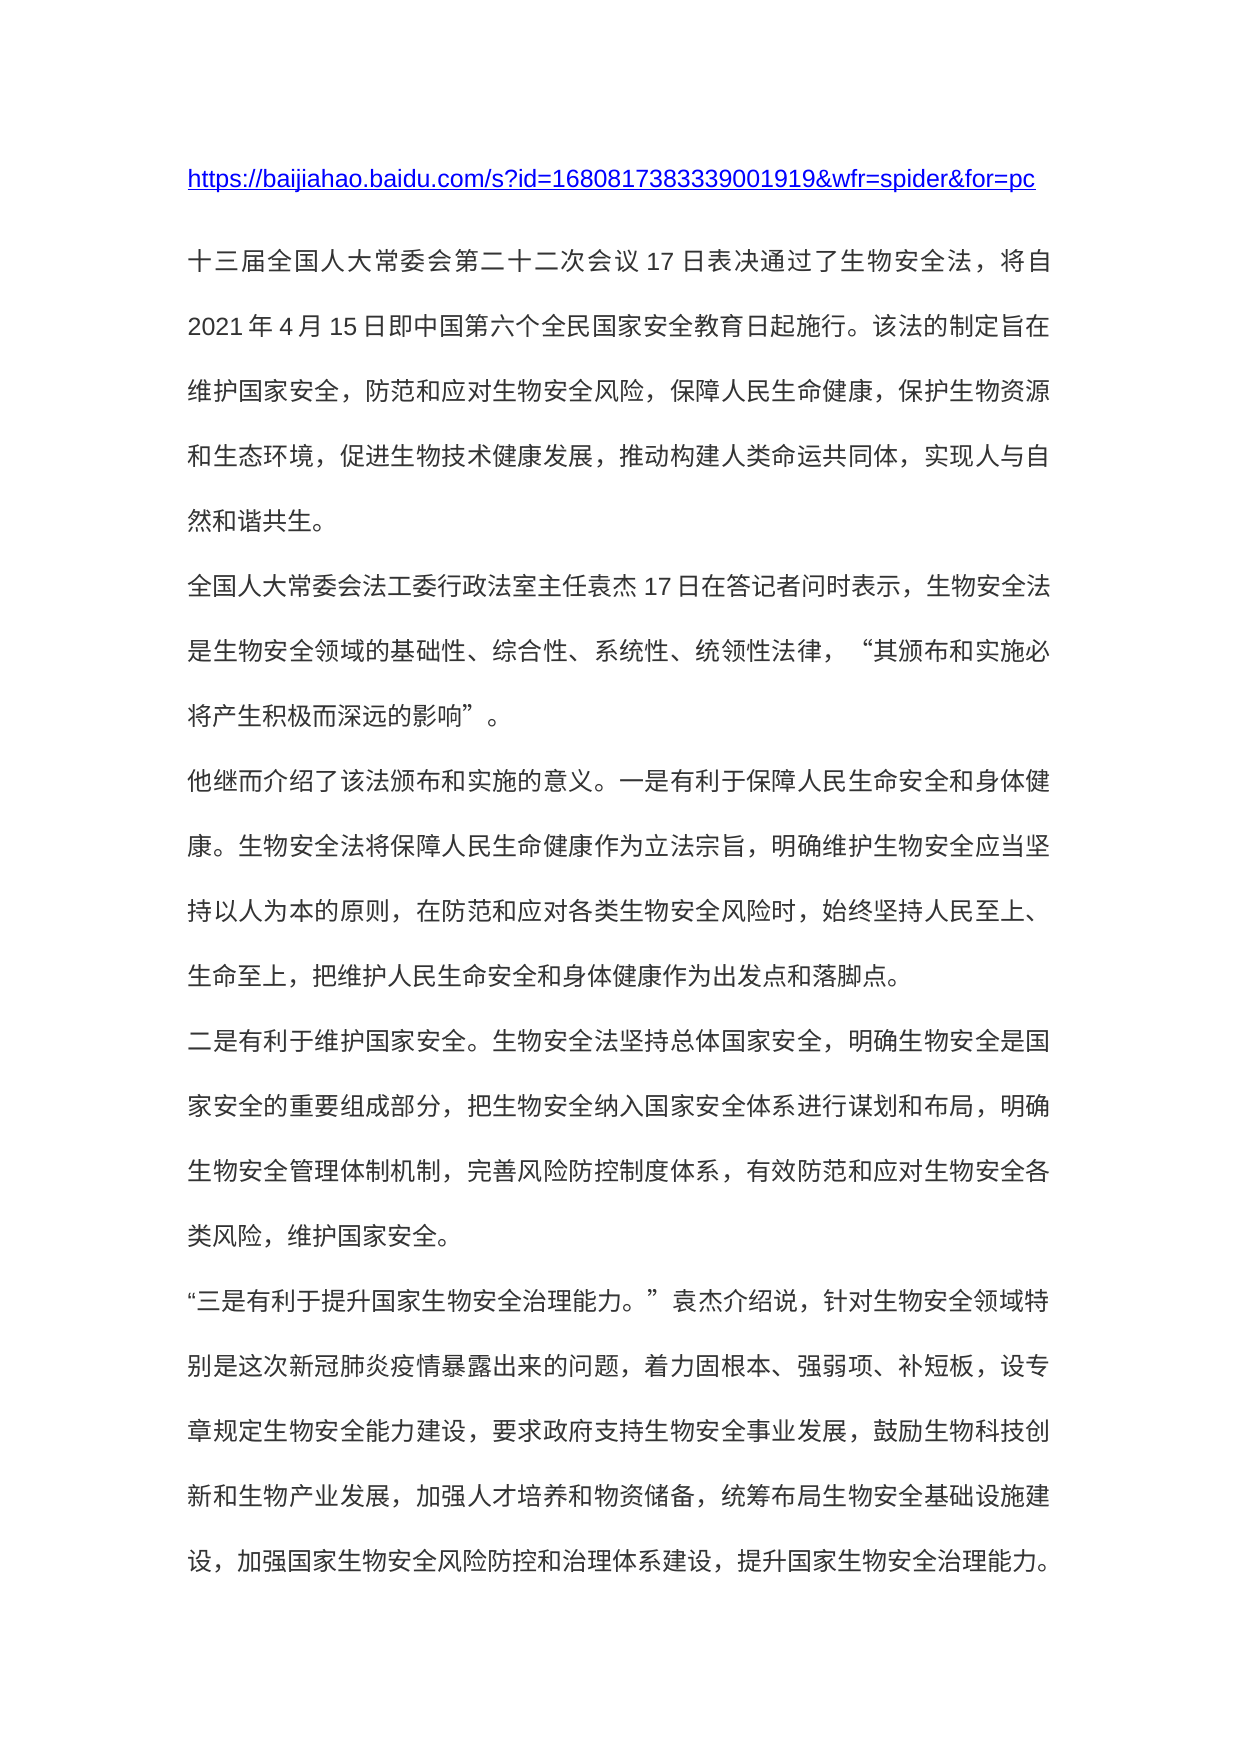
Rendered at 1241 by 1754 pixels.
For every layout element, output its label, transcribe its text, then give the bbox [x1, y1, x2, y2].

text 二是有利于维护国家安全。生物安全法坚持总体国家安全，明确生物安全是国家安全的重要组成部分，把生物安全纳入国家安全体系进行谋划和布局，明确生物安全管理体制机制，完善风险防控制度体系，有效防范和应对生物安全各类风险，维护国家安全。 [187, 1007, 1053, 1267]
text “三是有利于提升国家生物安全治理能力。”袁杰介绍说，针对生物安全领域特别是这次新冠肺炎疫情暴露出来的问题，着力固根本、强弱项、补短板，设专章规定生物安全能力建设，要求政府支持生物安全事业发展，鼓励生物科技创新和生物产业发展，加强人才培养和物资储备，统筹布局生物安全基础设施建设，加强国家生物安全风险防控和治理体系建设，提升国家生物安全治理能力。 [187, 1267, 1053, 1592]
text 全国人大常委会法工委行政法室主任袁杰17日在答记者问时表示，生物安全法是生物安全领域的基础性、综合性、系统性、统领性法律，“其颁布和实施必将产生积极而深远的影响”。 [187, 552, 1053, 747]
text 他继而介绍了该法颁布和实施的意义。一是有利于保障人民生命安全和身体健康。生物安全法将保障人民生命健康作为立法宗旨，明确维护生物安全应当坚持以人为本的原则，在防范和应对各类生物安全风险时，始终坚持人民至上、生命至上，把维护人民生命安全和身体健康作为出发点和落脚点。 [187, 747, 1053, 1007]
text https://baijiahao.baidu.com/s?id=1680817383339001919&wfr=spider&for=pc [187, 162, 1053, 194]
text 十三届全国人大常委会第二十二次会议17日表决通过了生物安全法，将自2021年4月15日即中国第六个全民国家安全教育日起施行。该法的制定旨在维护国家安全，防范和应对生物安全风险，保障人民生命健康，保护生物资源和生态环境，促进生物技术健康发展，推动构建人类命运共同体，实现人与自然和谐共生。 [187, 227, 1053, 552]
